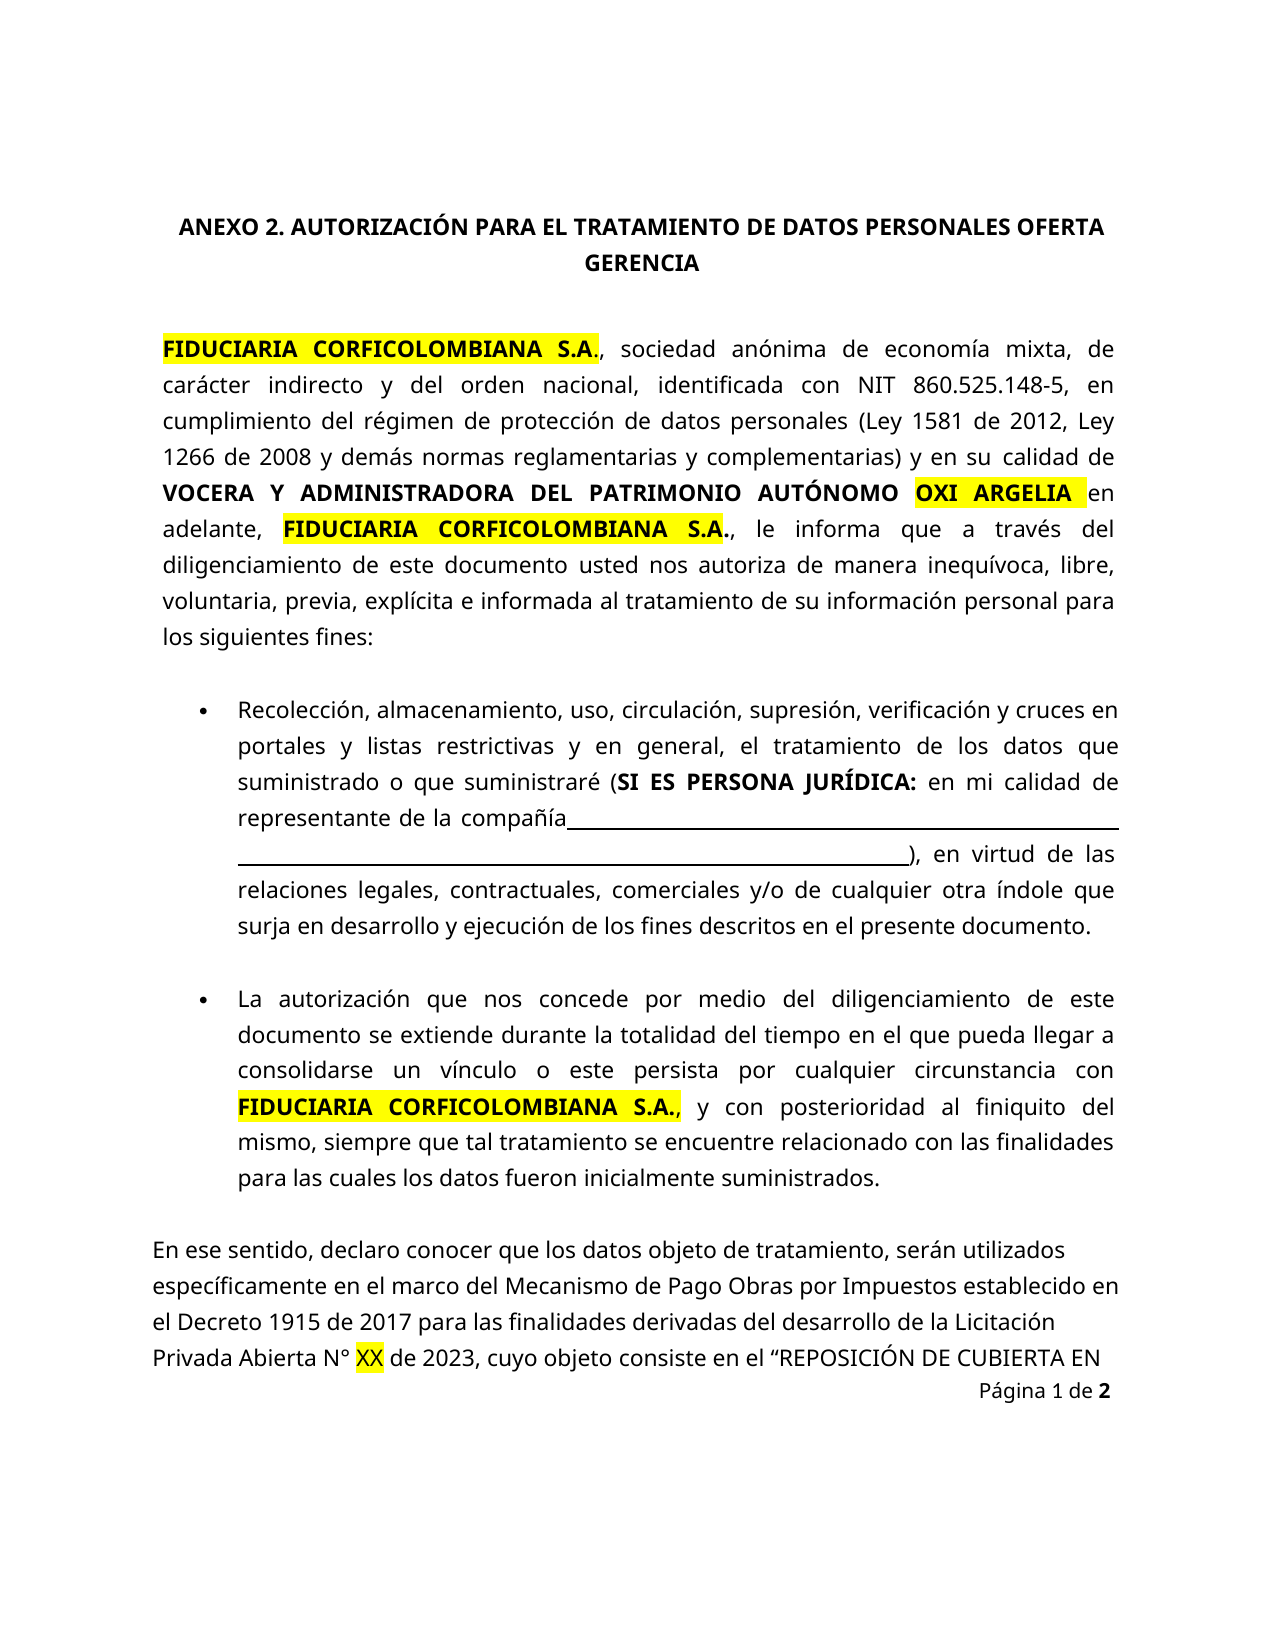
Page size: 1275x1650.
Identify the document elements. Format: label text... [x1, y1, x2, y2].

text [152, 1234, 1131, 1373]
text ), en virtud de las relaciones legales, contractuales, comerciales y/o de cualquier otra índole que surja en desarrollo y ejecución de los fines descritos en el presente documento. [237, 838, 1115, 941]
subtitle ANEXO 2. AUTORIZACIÓN PARA EL TRATAMIENTO DE DATOS PERSONALES OFERTA GERENCIA [152, 211, 1131, 278]
text FIDUCIARIA CORFICOLOMBIANA S.A., sociedad anónima de economía mixta, de carácter indirecto y del orden nacional, identificada con NIT 860.525.148-5, en cumplimiento del régimen de protección de datos personales (Ley 1581 de 2012, Ley 1266 de 2008 y demás normas reglamentarias y complementarias) y en su calidad de VOCERA Y ADMINISTRADORA DEL PATRIMONIO AUTÓNOMO OXI ARGELIA en adelante, FIDUCIARIA CORFICOLOMBIANA S.A., le informa que a través del diligenciamiento de este documento usted nos autoriza de manera inequívoca, libre, voluntaria, previa, explícita e informada al tratamiento de su información personal para los siguientes fines: [162, 333, 1115, 652]
list Recolección, almacenamiento, uso, circulación, supresión, verificación y cruces en portales y listas restrictivas y en general, el tratamiento de los datos que suministrado o que suministraré (SI ES PERSONA JURÍDICA: en mi calidad de representante de la compañía [200, 694, 1119, 833]
list La autorización que nos concede por medio del diligenciamiento de este documento se extiende durante la totalidad del tiempo en el que pueda llegar a consolidarse un vínculo o este persista por cualquier circunstancia con FIDUCIARIA CORFICOLOMBIANA S.A., y con posterioridad al finiquito del mismo, siempre que tal tratamiento se encuentre relacionado con las finalidades para las cuales los datos fueron inicialmente suministrados. [200, 983, 1115, 1193]
